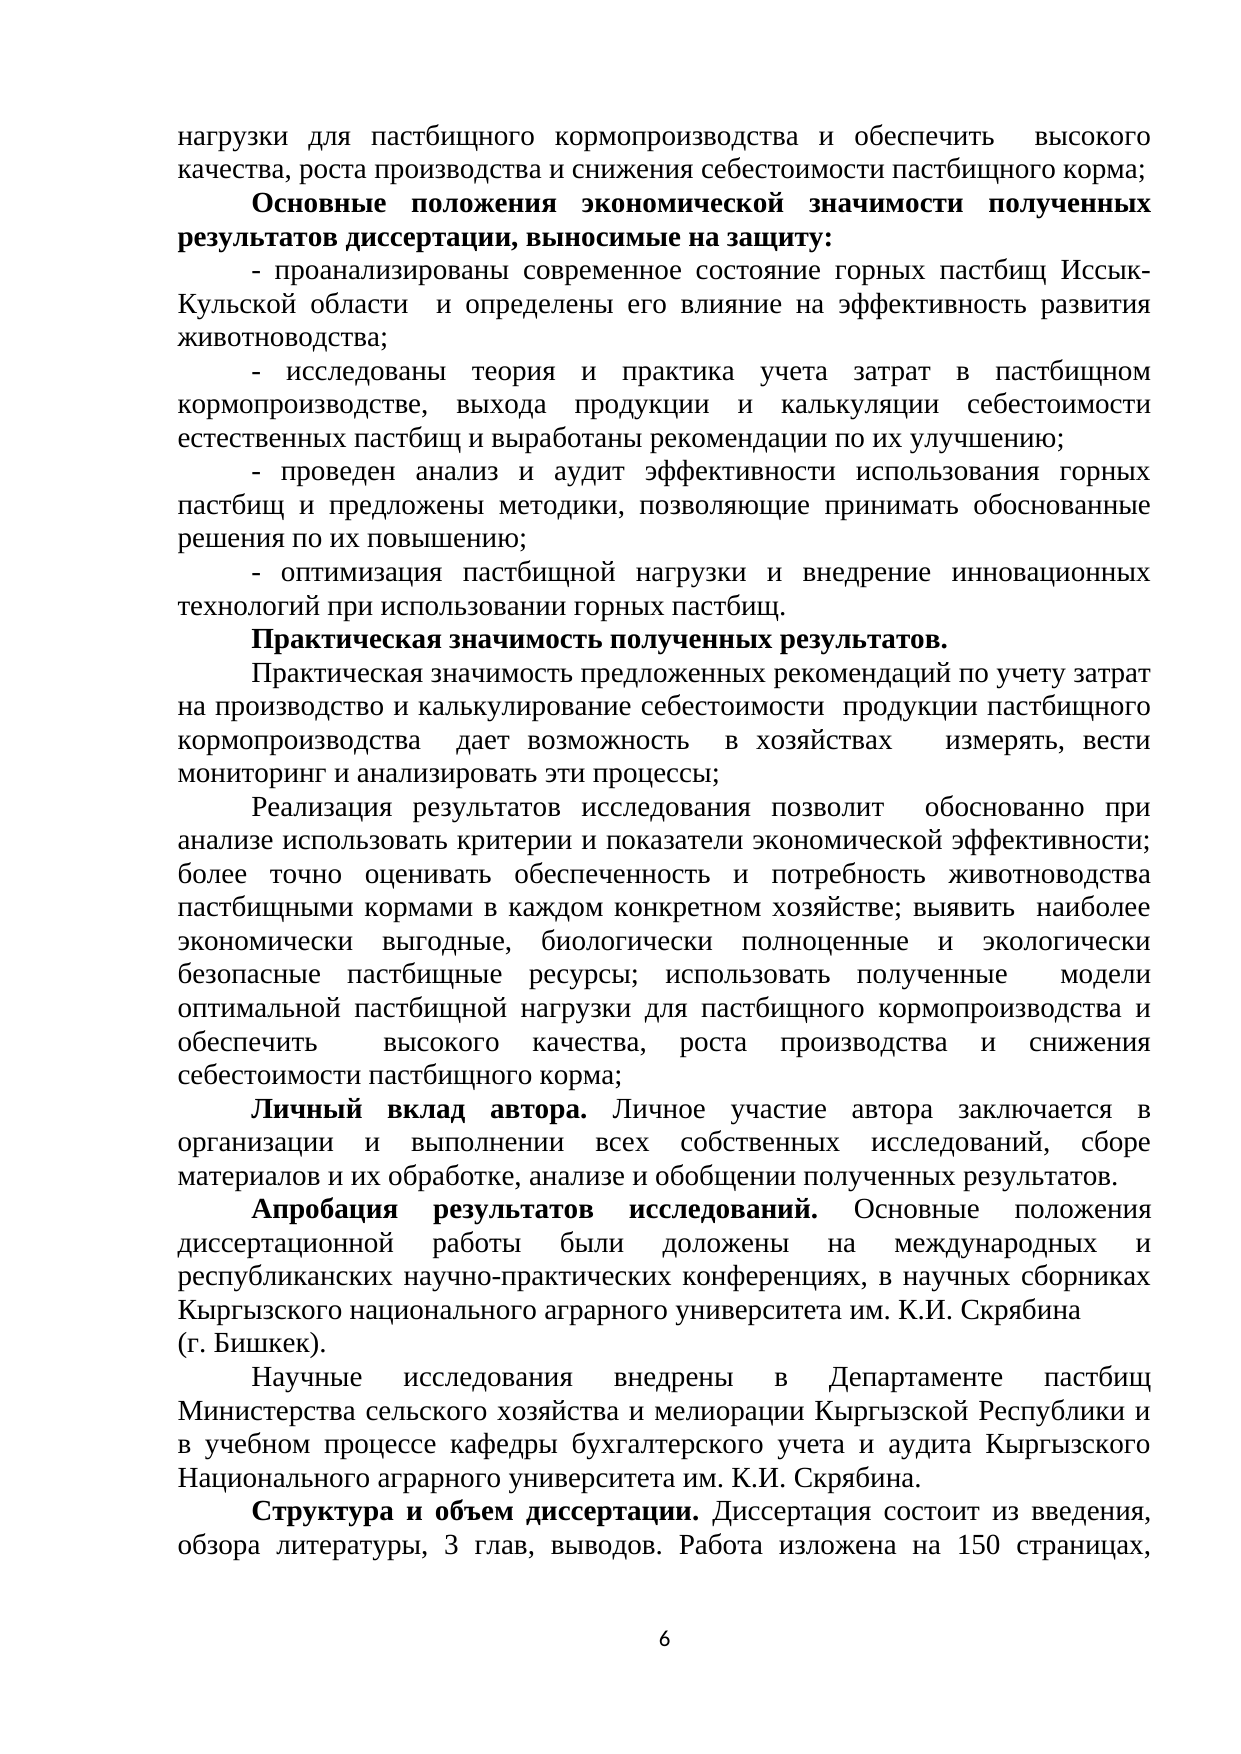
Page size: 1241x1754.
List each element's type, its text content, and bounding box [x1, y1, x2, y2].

text Апробация результатов исследований. Основные положения диссертационной работы были доложены на международных и республиканских научно-практических конференциях, в научных сборниках Кыргызского национального аграрного университета им. К.И. Скрябина [177, 1191, 1152, 1326]
text - оптимизация пастбищной нагрузки и внедрение инновационных технологий при использовании горных пастбищ. [177, 554, 1152, 621]
text (г. Бишкек). [177, 1326, 1152, 1359]
text Научные исследования внедрены в Департаменте пастбищ Министерства сельского хозяйства и мелиорации Кыргызской Республики и в учебном процессе кафедры бухгалтерского учета и аудита Кыргызского Национального аграрного университета им. К.И. Скрябина. [177, 1359, 1152, 1493]
text Практическая значимость предложенных рекомендаций по учету затрат на производство и калькулирование себестоимости продукции пастбищного кормопроизводства дает возможность в хозяйствах измерять, вести мониторинг и анализировать эти процессы; [177, 655, 1152, 789]
text Реализация результатов исследования позволит обоснованно при анализе использовать критерии и показатели экономической эффективности; более точно оценивать обеспеченность и потребность животноводства пастбищными кормами в каждом конкретном хозяйстве; выявить наиболее экономически выгодные, биологически полноценные и экологически безопасные пастбищные ресурсы; использовать полученные модели оптимальной пастбищной нагрузки для пастбищного кормопроизводства и обеспечить высокого качества, роста производства и снижения себестоимости пастбищного корма; [177, 789, 1152, 1091]
text - проведен анализ и аудит эффективности использования горных пастбищ и предложены методики, позволяющие принимать обоснованные решения по их повышению; [177, 453, 1152, 554]
text Основные положения экономической значимости полученных результатов диссертации, выносимые на защиту: [177, 185, 1152, 252]
text Личный вклад автора. Личное участие автора заключается в организации и выполнении всех собственных исследований, сборе материалов и их обработке, анализе и обобщении полученных результатов. [177, 1091, 1152, 1191]
text - проанализированы современное состояние горных пастбищ Иссык-Кульской области и определены его влияние на эффективность развития животноводства; [177, 252, 1152, 353]
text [177, 118, 1152, 185]
text - исследованы теория и практика учета затрат в пастбищном кормопроизводстве, выхода продукции и калькуляции себестоимости естественных пастбищ и выработаны рекомендации по их улучшению; [177, 353, 1152, 453]
text Практическая значимость полученных результатов. [177, 621, 1152, 655]
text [177, 1493, 1152, 1560]
